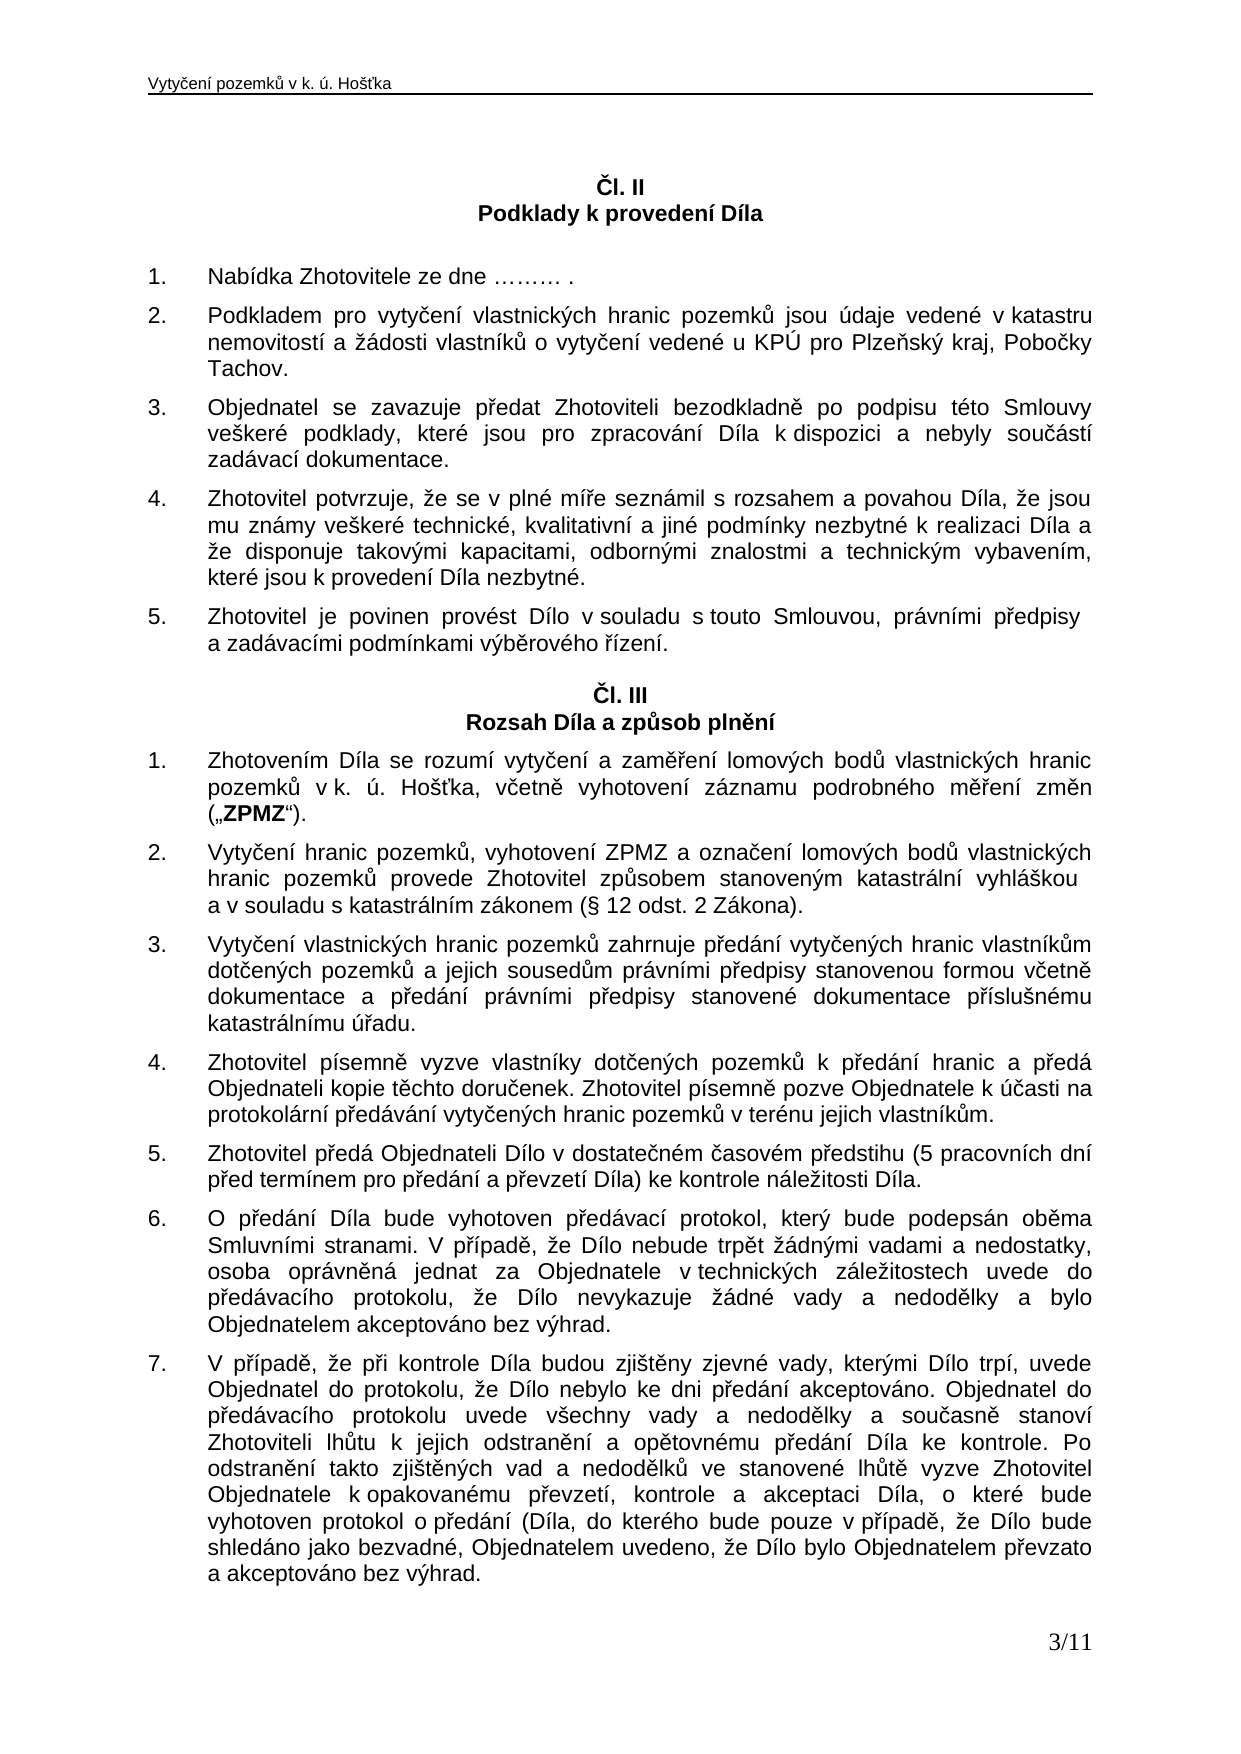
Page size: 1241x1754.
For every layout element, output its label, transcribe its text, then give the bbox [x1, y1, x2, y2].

list Nabídka Zhotovitele ze dne ……… . [148, 263, 1093, 289]
subtitle Rozsah Díla a způsob plnění [148, 708, 1093, 735]
list Zhotovitel předá Objednateli Dílo v dostatečném časovém předstihu (5 pracovních dní před termínem pro předání a převzetí Díla) ke kontrole náležitosti Díla. [148, 1140, 1093, 1193]
list Objednatel se zavazuje předat Zhotoviteli bezodkladně po podpisu této Smlouvy veškeré podklady, které jsou pro zpracování Díla k dispozici a nebyly součástí zadávací dokumentace. [148, 394, 1093, 473]
list Zhotovitel je povinen provést Dílo v souladu s touto Smlouvou, právními předpisy a zadávacími podmínkami výběrového řízení. [148, 603, 1093, 656]
list Vytyčení hranic pozemků, vyhotovení ZPMZ a označení lomových bodů vlastnických hranic pozemků provede Zhotovitel způsobem stanoveným katastrální vyhláškou a v souladu s katastrálním zákonem (§ 12 odst. 2 Zákona). [148, 839, 1093, 918]
list V případě, že při kontrole Díla budou zjištěny zjevné vady, kterými Dílo trpí, uvede Objednatel do protokolu, že Dílo nebylo ke dni předání akceptováno. Objednatel do předávacího protokolu uvede všechny vady a nedodělky a současně stanoví Zhotoviteli lhůtu k jejich odstranění a opětovnému předání Díla ke kontrole. Po odstranění takto zjištěných vad a nedodělků ve stanovené lhůtě vyzve Zhotovitel Objednatele k opakovanému převzetí, kontrole a akceptaci Díla, o které bude vyhotoven protokol o předání (Díla, do kterého bude pouze v případě, že Dílo bude shledáno jako bezvadné, Objednatelem uvedeno, že Dílo bylo Objednatelem převzato a akceptováno bez výhrad. [148, 1349, 1093, 1587]
subtitle Čl. III [148, 682, 1093, 708]
list Zhotovením Díla se rozumí vytyčení a zaměření lomových bodů vlastnických hranic pozemků v k. ú. Hošťka, včetně vyhotovení záznamu podrobného měření změn („ZPMZ“). [148, 747, 1093, 826]
subtitle Podklady k provedení Díla [148, 200, 1093, 227]
list O předání Díla bude vyhotoven předávací protokol, který bude podepsán oběma Smluvními stranami. V případě, že Dílo nebude trpět žádnými vadami a nedostatky, osoba oprávněná jednat za Objednatele v technických záležitostech uvede do předávacího protokolu, že Dílo nevykazuje žádné vady a nedodělky a bylo Objednatelem akceptováno bez výhrad. [148, 1205, 1093, 1337]
list Podkladem pro vytyčení vlastnických hranic pozemků jsou údaje vedené v katastru nemovitostí a žádosti vlastníků o vytyčení vedené u KPÚ pro Plzeňský kraj, Pobočky Tachov. [148, 302, 1093, 381]
subtitle Čl. II [148, 174, 1093, 200]
list Zhotovitel potvrzuje, že se v plné míře seznámil s rozsahem a povahou Díla, že jsou mu známy veškeré technické, kvalitativní a jiné podmínky nezbytné k realizaci Díla a že disponuje takovými kapacitami, odbornými znalostmi a technickým vybavením, které jsou k provedení Díla nezbytné. [148, 485, 1093, 591]
list Vytyčení vlastnických hranic pozemků zahrnuje předání vytyčených hranic vlastníkům dotčených pozemků a jejich sousedům právními předpisy stanovenou formou včetně dokumentace a předání právními předpisy stanovené dokumentace příslušnému katastrálnímu úřadu. [148, 931, 1093, 1036]
list Zhotovitel písemně vyzve vlastníky dotčených pozemků k předání hranic a předá Objednateli kopie těchto doručenek. Zhotovitel písemně pozve Objednatele k účasti na protokolární předávání vytyčených hranic pozemků v terénu jejich vlastníkům. [148, 1048, 1093, 1127]
